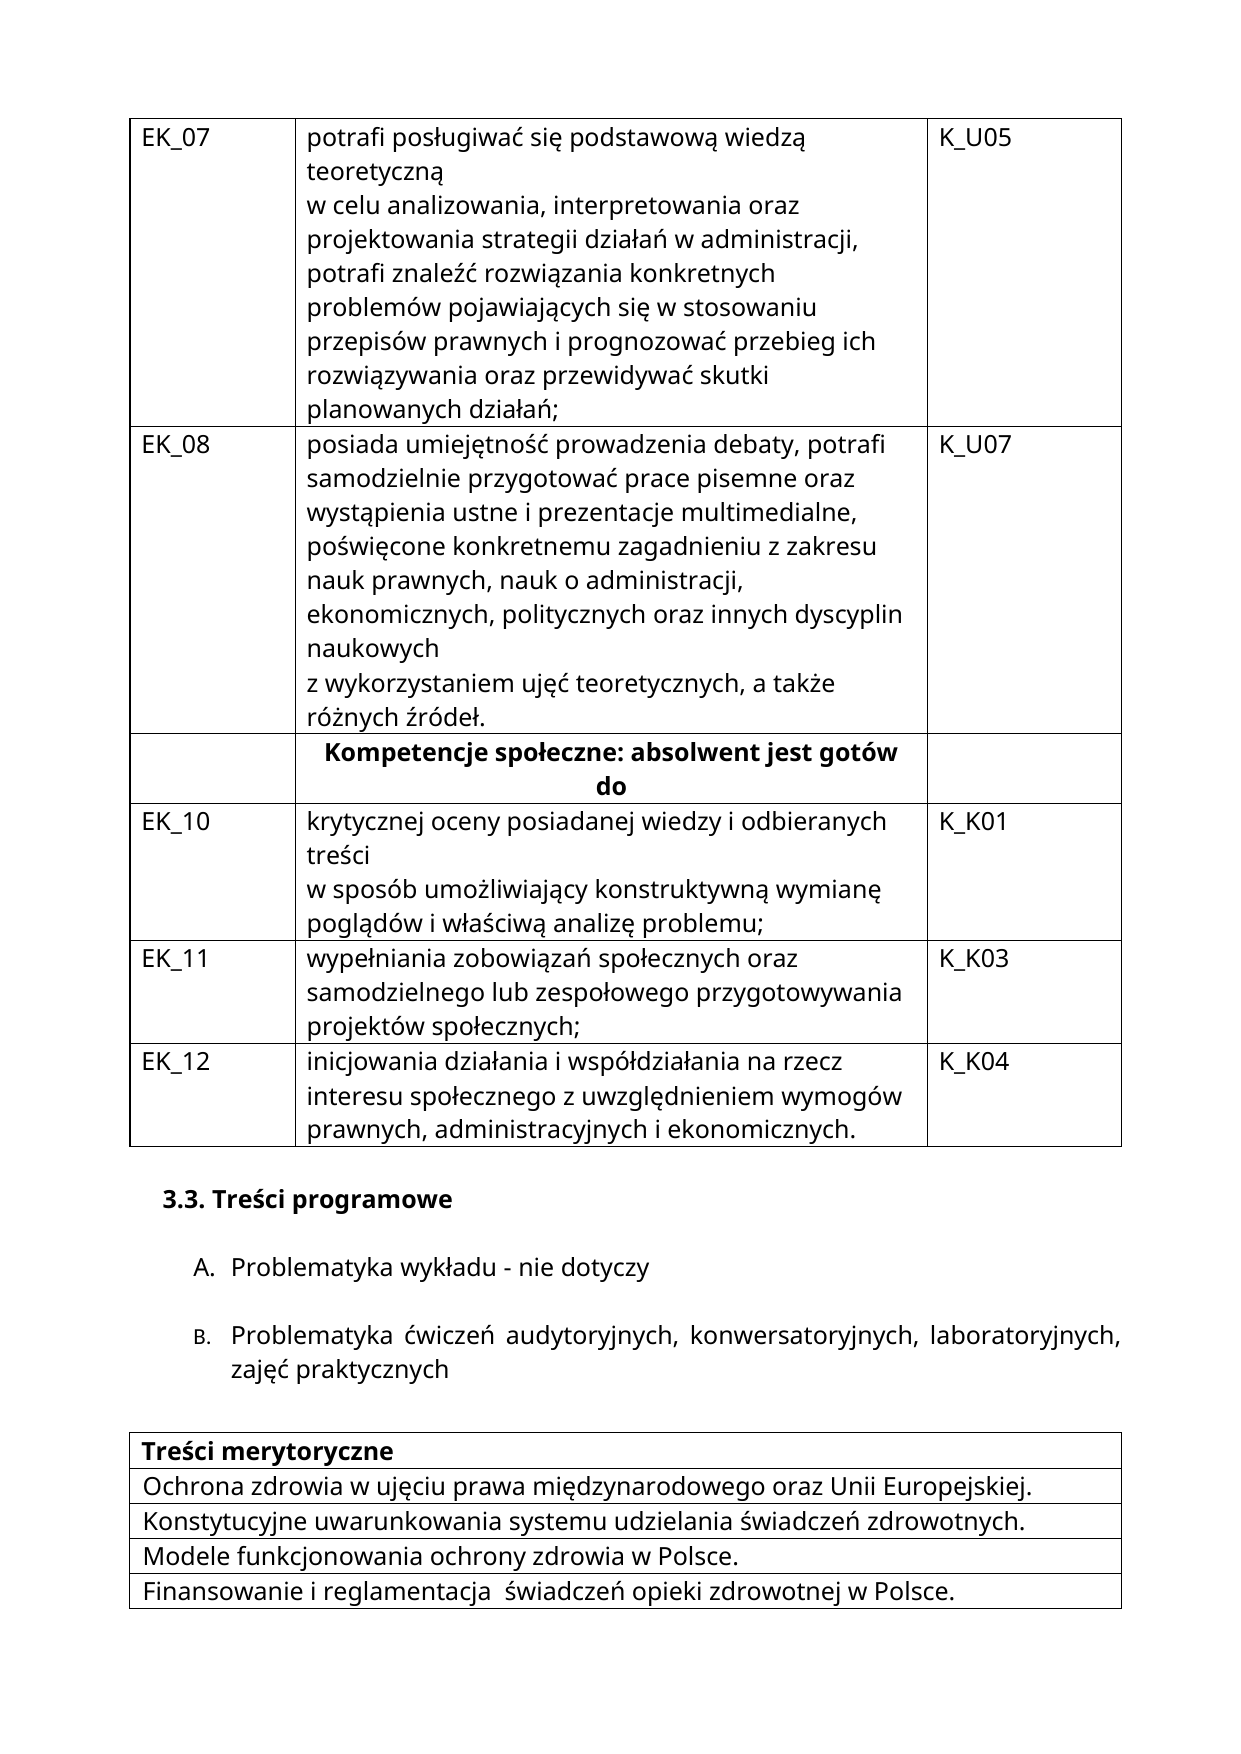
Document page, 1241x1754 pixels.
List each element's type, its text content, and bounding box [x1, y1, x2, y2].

table_cell K_U07 [928, 427, 1121, 733]
table_cell EK_08 [131, 427, 295, 733]
table_cell krytycznej oceny posiadanej wiedzy i odbieranych treści w sposób umożliwiający konstruktywną wymianę poglądów i właściwą analizę problemu; [296, 804, 927, 940]
table_cell K_K04 [928, 1044, 1121, 1146]
table_cell Finansowanie i reglamentacja świadczeń opieki zdrowotnej w Polsce. [130, 1574, 1121, 1608]
table_cell EK_12 [131, 1044, 295, 1146]
table_cell K_K03 [928, 941, 1121, 1043]
table_cell posiada umiejętność prowadzenia debaty, potrafi samodzielnie przygotować prace pisemne oraz wystąpienia ustne i prezentacje multimedialne, poświęcone konkretnemu zagadnieniu z zakresu nauk prawnych, nauk o administracji, ekonomicznych, politycznych oraz innych dyscyplin naukowych z wykorzystaniem ujęć teoretycznych, a także różnych źródeł. [296, 427, 927, 733]
table_cell Kompetencje społeczne: absolwent jest gotów do [296, 734, 927, 802]
table_header K_U05 [928, 119, 1121, 426]
table_cell K_K01 [928, 804, 1121, 940]
list Problematyka ćwiczeń audytoryjnych, konwersatoryjnych, laboratoryjnych, zajęć praktycznych [193, 1318, 1122, 1386]
table_header Treści merytoryczne [130, 1433, 1121, 1467]
list 3.3. Treści programowe [162, 1181, 1122, 1215]
table_cell EK_10 [131, 804, 295, 940]
table_cell [131, 734, 295, 802]
table_cell [928, 734, 1121, 802]
list Problematyka wykładu - nie dotyczy [193, 1249, 1122, 1283]
table_cell wypełniania zobowiązań społecznych oraz samodzielnego lub zespołowego przygotowywania projektów społecznych; [296, 941, 927, 1043]
table_header potrafi posługiwać się podstawową wiedzą teoretyczną w celu analizowania, interpretowania oraz projektowania strategii działań w administracji, potrafi znaleźć rozwiązania konkretnych problemów pojawiających się w stosowaniu przepisów prawnych i prognozować przebieg ich rozwiązywania oraz przewidywać skutki planowanych działań; [296, 119, 927, 426]
table_header EK_07 [131, 119, 295, 426]
table_cell Konstytucyjne uwarunkowania systemu udzielania świadczeń zdrowotnych. [130, 1504, 1121, 1538]
table_cell inicjowania działania i współdziałania na rzecz interesu społecznego z uwzględnieniem wymogów prawnych, administracyjnych i ekonomicznych. [296, 1044, 927, 1146]
table_cell Ochrona zdrowia w ujęciu prawa międzynarodowego oraz Unii Europejskiej. [130, 1469, 1121, 1502]
table_cell Modele funkcjonowania ochrony zdrowia w Polsce. [130, 1539, 1121, 1573]
table_cell EK_11 [131, 941, 295, 1043]
